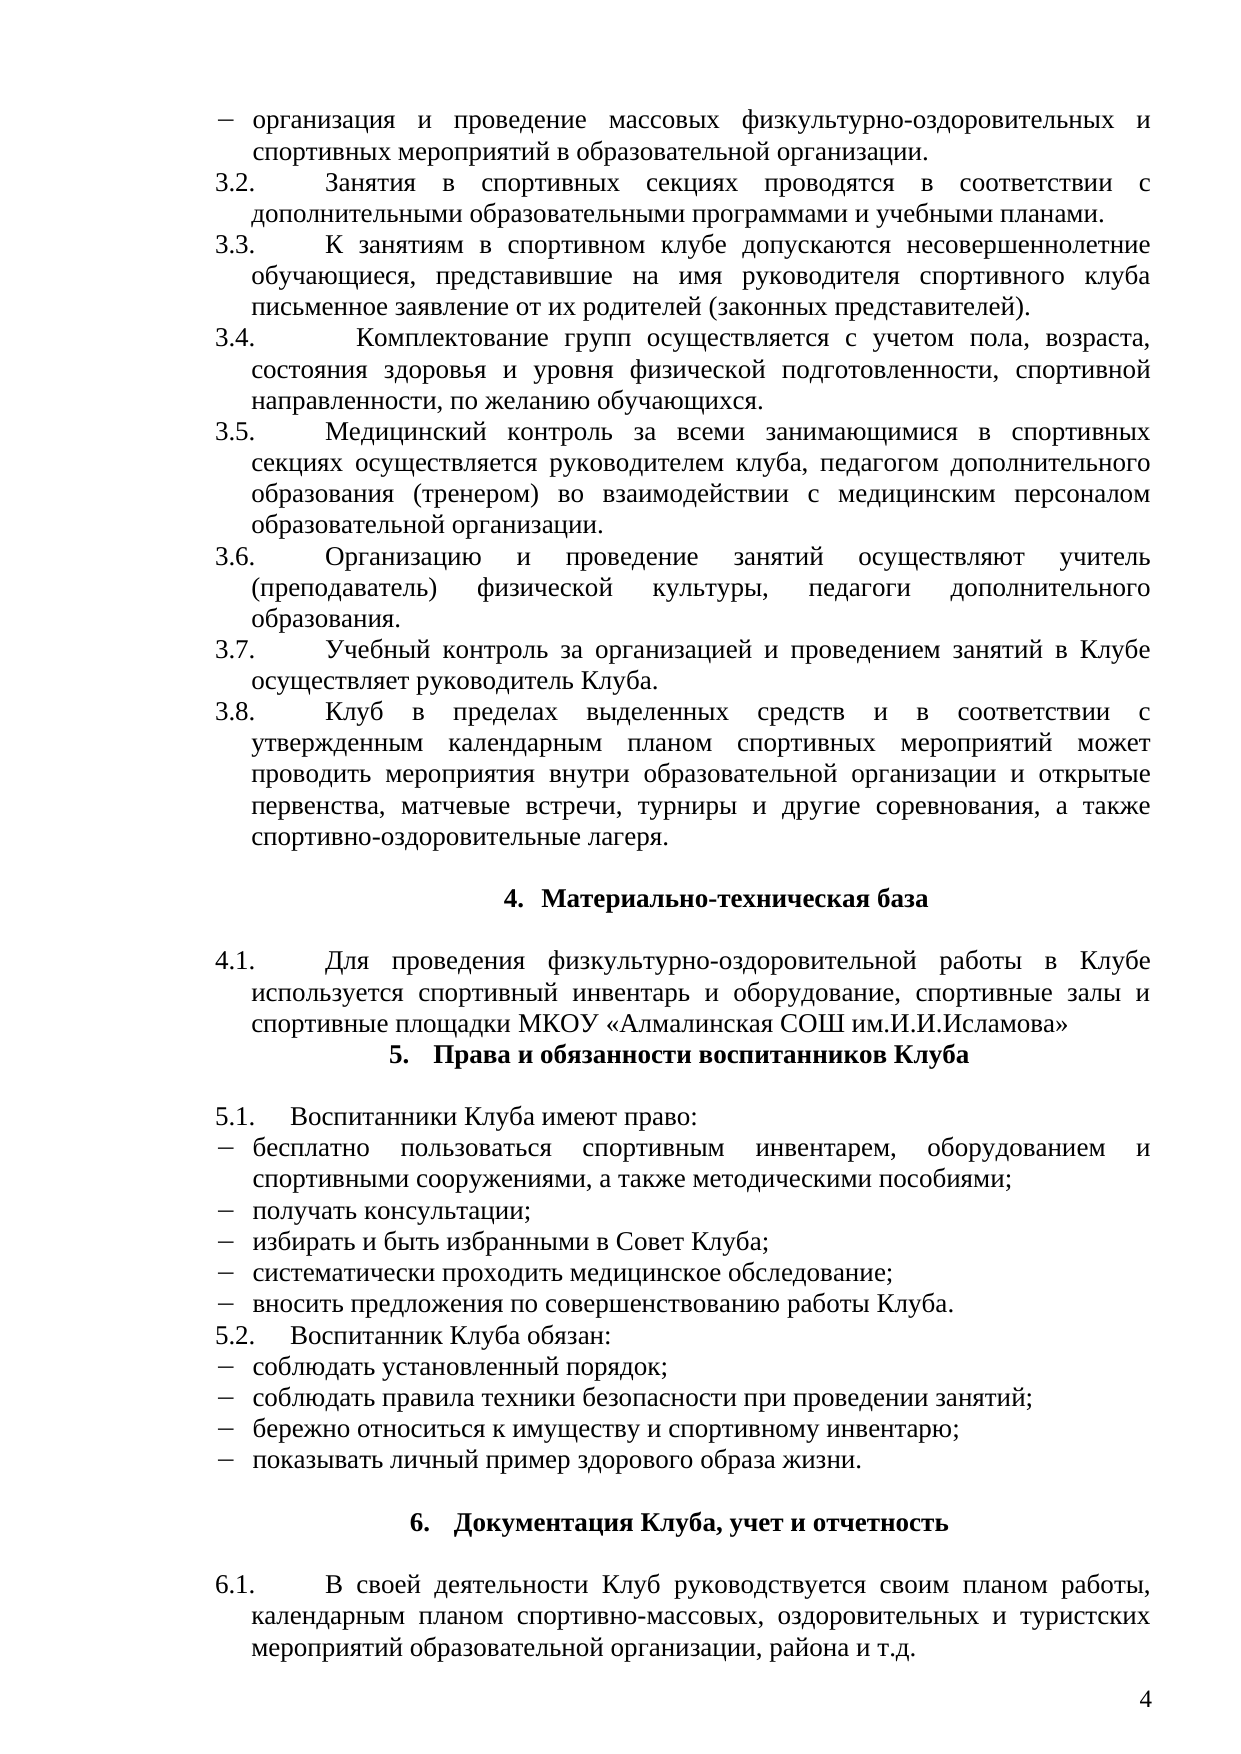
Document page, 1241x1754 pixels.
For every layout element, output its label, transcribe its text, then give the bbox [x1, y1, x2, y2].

list К занятиям в спортивном клубе допускаются несовершеннолетние обучающиеся, представившие на имя руководителя спортивного клуба письменное заявление от их родителей (законных представителей). [215, 228, 1152, 322]
list Воспитанники Клуба имеют право: [215, 1100, 1152, 1131]
list получать консультации; [215, 1194, 1152, 1225]
list В своей деятельности Клуб руководствуется своим планом работы, календарным планом спортивно-массовых, оздоровительных и туристских мероприятий образовательной организации, района и т.д. [215, 1568, 1152, 1662]
list избирать и быть избранными в Совет Клуба; [215, 1225, 1152, 1256]
list организация и проведение массовых физкультурно-оздоровительных и спортивных мероприятий в образовательной организации. [215, 103, 1152, 166]
list соблюдать установленный порядок; [215, 1350, 1152, 1381]
list бесплатно пользоваться спортивным инвентарем, оборудованием и спортивными сооружениями, а также методическими пособиями; [215, 1131, 1152, 1194]
list Комплектование групп осуществляется с учетом пола, возраста, состояния здоровья и уровня физической подготовленности, спортивной направленности, по желанию обучающихся. [215, 322, 1152, 415]
list Клуб в пределах выделенных средств и в соответствии с утвержденным календарным планом спортивных мероприятий может проводить мероприятия внутри образовательной организации и открытые первенства, матчевые встречи, турниры и другие соревнования, а также спортивно-оздоровительные лагеря. [215, 695, 1152, 851]
list Медицинский контроль за всеми занимающимися в спортивных секциях осуществляется руководителем клуба, педагогом дополнительного образования (тренером) во взаимодействии с медицинским персоналом образовательной организации. [215, 415, 1152, 539]
list вносить предложения по совершенствованию работы Клуба. [215, 1287, 1152, 1319]
list Права и обязанности воспитанников Клуба [177, 1038, 1152, 1069]
list Воспитанник Клуба обязан: [215, 1319, 1152, 1350]
list показывать личный пример здорового образа жизни. [215, 1444, 1152, 1475]
list Учебный контроль за организацией и проведением занятий в Клубе осуществляет руководитель Клуба. [215, 633, 1152, 695]
list Для проведения физкультурно-оздоровительной работы в Клубе используется спортивный инвентарь и оборудование, спортивные залы и спортивные площадки МКОУ «Алмалинская СОШ им.И.И.Исламова» [215, 944, 1152, 1038]
list Организацию и проведение занятий осуществляют учитель (преподаватель) физической культуры, педагоги дополнительного образования. [215, 539, 1152, 633]
list Занятия в спортивных секциях проводятся в соответствии с дополнительными образовательными программами и учебными планами. [215, 166, 1152, 228]
list Документация Клуба, учет и отчетность [177, 1506, 1152, 1537]
list соблюдать правила техники безопасности при проведении занятий; [215, 1381, 1152, 1412]
list бережно относиться к имуществу и спортивному инвентарю; [215, 1412, 1152, 1444]
list систематически проходить медицинское обследование; [215, 1256, 1152, 1287]
list Материально-техническая база [281, 882, 1152, 913]
